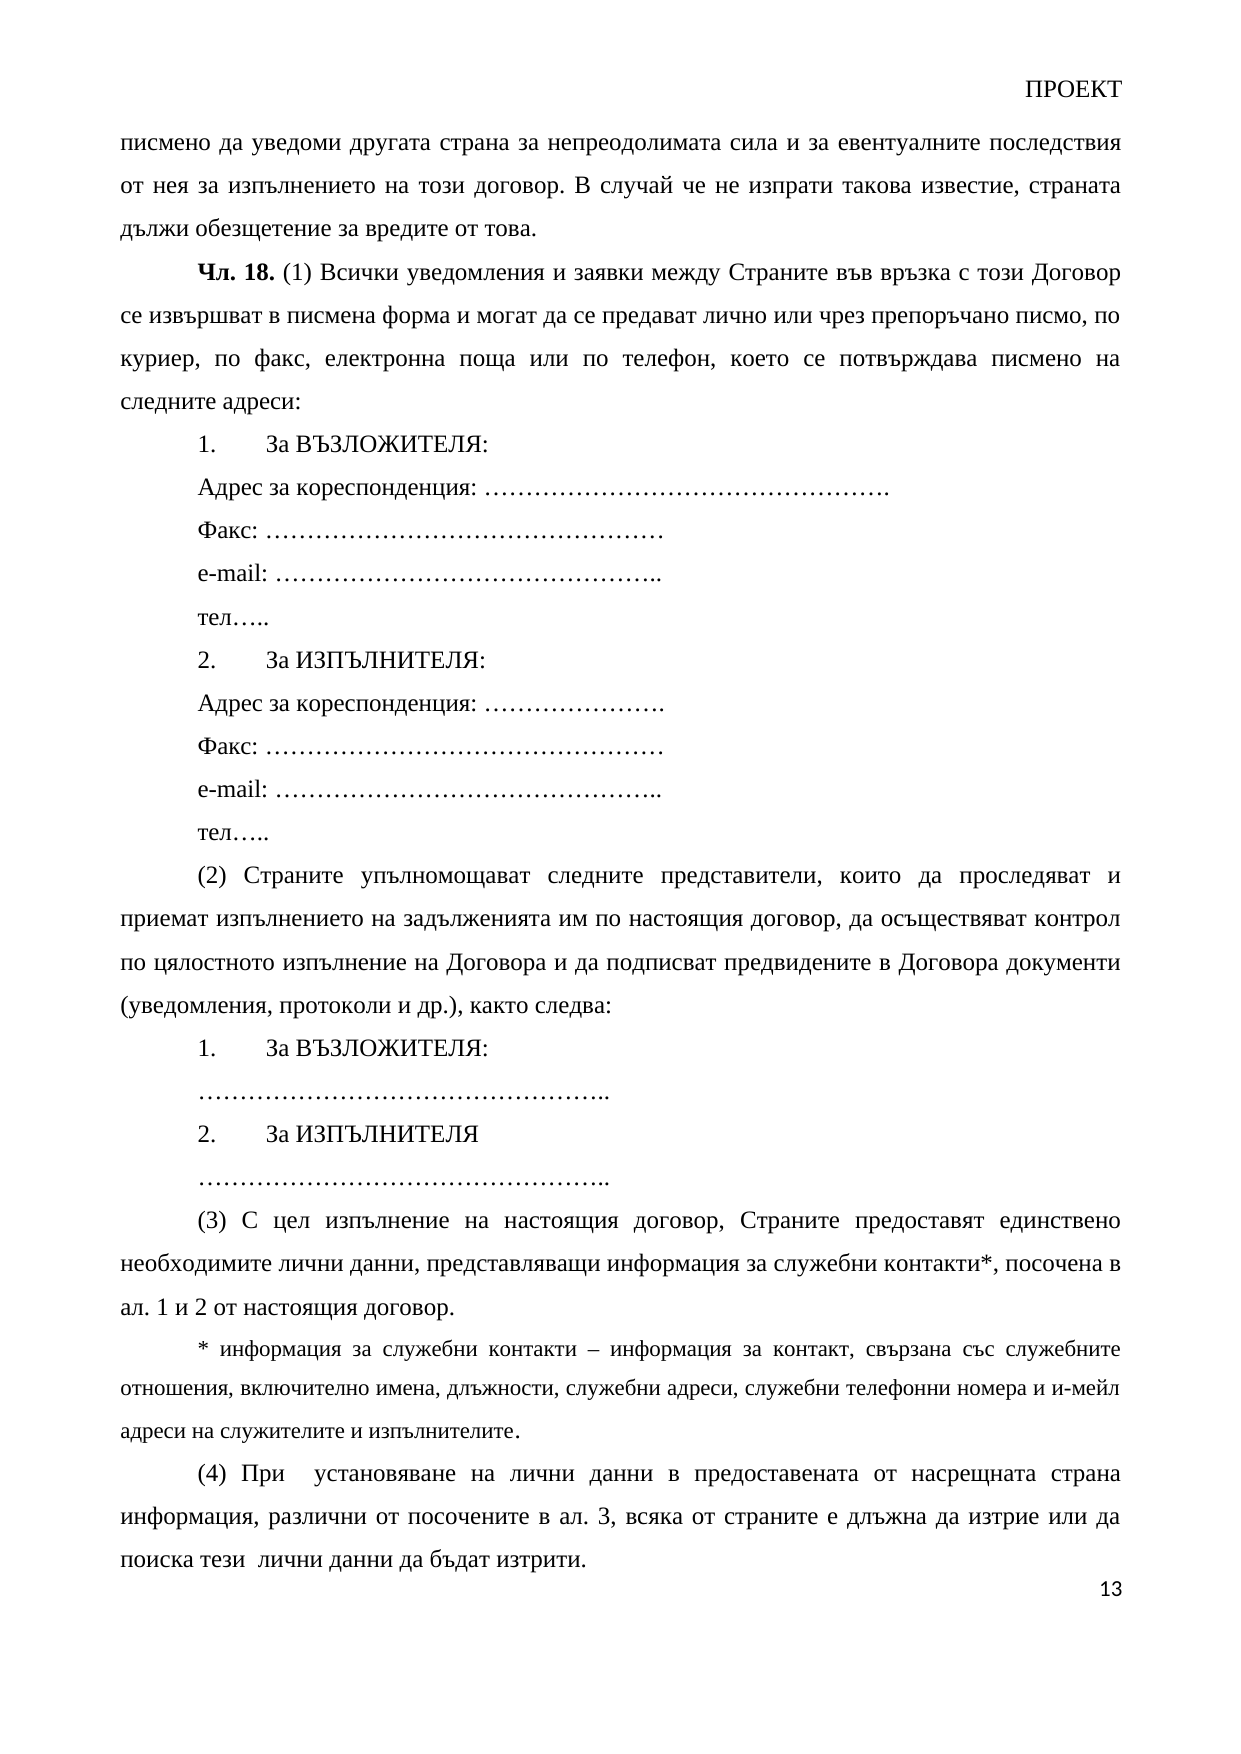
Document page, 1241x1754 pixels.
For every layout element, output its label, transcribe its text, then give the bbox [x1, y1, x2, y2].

text Адрес за кореспонденция: …………………. [120, 688, 1122, 717]
text 1. За ВЪЗЛОЖИТЕЛЯ: [120, 429, 1122, 458]
text Адрес за кореспонденция: …………………………………………. [120, 472, 1122, 501]
text ………………………………………….. [120, 1076, 1122, 1105]
text (4) При установяване на лични данни в предоставената от насрещната страна информация, различни от посочените в ал. 3, всяка от страните е длъжна да изтрие или да поиска тези лични данни да бъдат изтрити. [120, 1458, 1122, 1573]
text (2) Страните упълномощават следните представители, които да проследяват и приемат изпълнението на задълженията им по настоящия договор, да осъществяват контрол по цялостното изпълнение на Договора и да подписват предвидените в Договора документи (уведомления, протоколи и др.), както следва: [120, 860, 1122, 1018]
text 1. За ВЪЗЛОЖИТЕЛЯ: [120, 1033, 1122, 1062]
text 2. За ИЗПЪЛНИТЕЛЯ: [120, 645, 1122, 673]
text e-mail: ……………………………………….. [120, 558, 1122, 587]
text ………………………………………….. [120, 1162, 1122, 1191]
text (3) С цел изпълнение на настоящия договор, Страните предоставят единствено необходимите лични данни, представляващи информация за служебни контакти*, посочена в ал. 1 и 2 от настоящия договор. [120, 1205, 1122, 1320]
text 2. За ИЗПЪЛНИТЕЛЯ [120, 1119, 1122, 1148]
text e-mail: ……………………………………….. [120, 774, 1122, 803]
text тел….. [120, 602, 1122, 630]
text Факс: ………………………………………… [120, 515, 1122, 544]
text Факс: ………………………………………… [120, 731, 1122, 760]
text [120, 127, 1122, 242]
text Чл. 18. (1) Всички уведомления и заявки между Страните във връзка с този Договор се извършват в писмена форма и могат да се предават лично или чрез препоръчано писмо, по куриер, по факс, електронна поща или по телефон, което се потвърждава писмено на следните адреси: [120, 257, 1122, 415]
text тел….. [120, 817, 1122, 846]
text * информация за служебни контакти – информация за контакт, свързана със служебните отношения, включително имена, длъжности, служебни адреси, служебни телефонни номера и и-мейл адреси на служителите и изпълнителите. [120, 1335, 1122, 1444]
